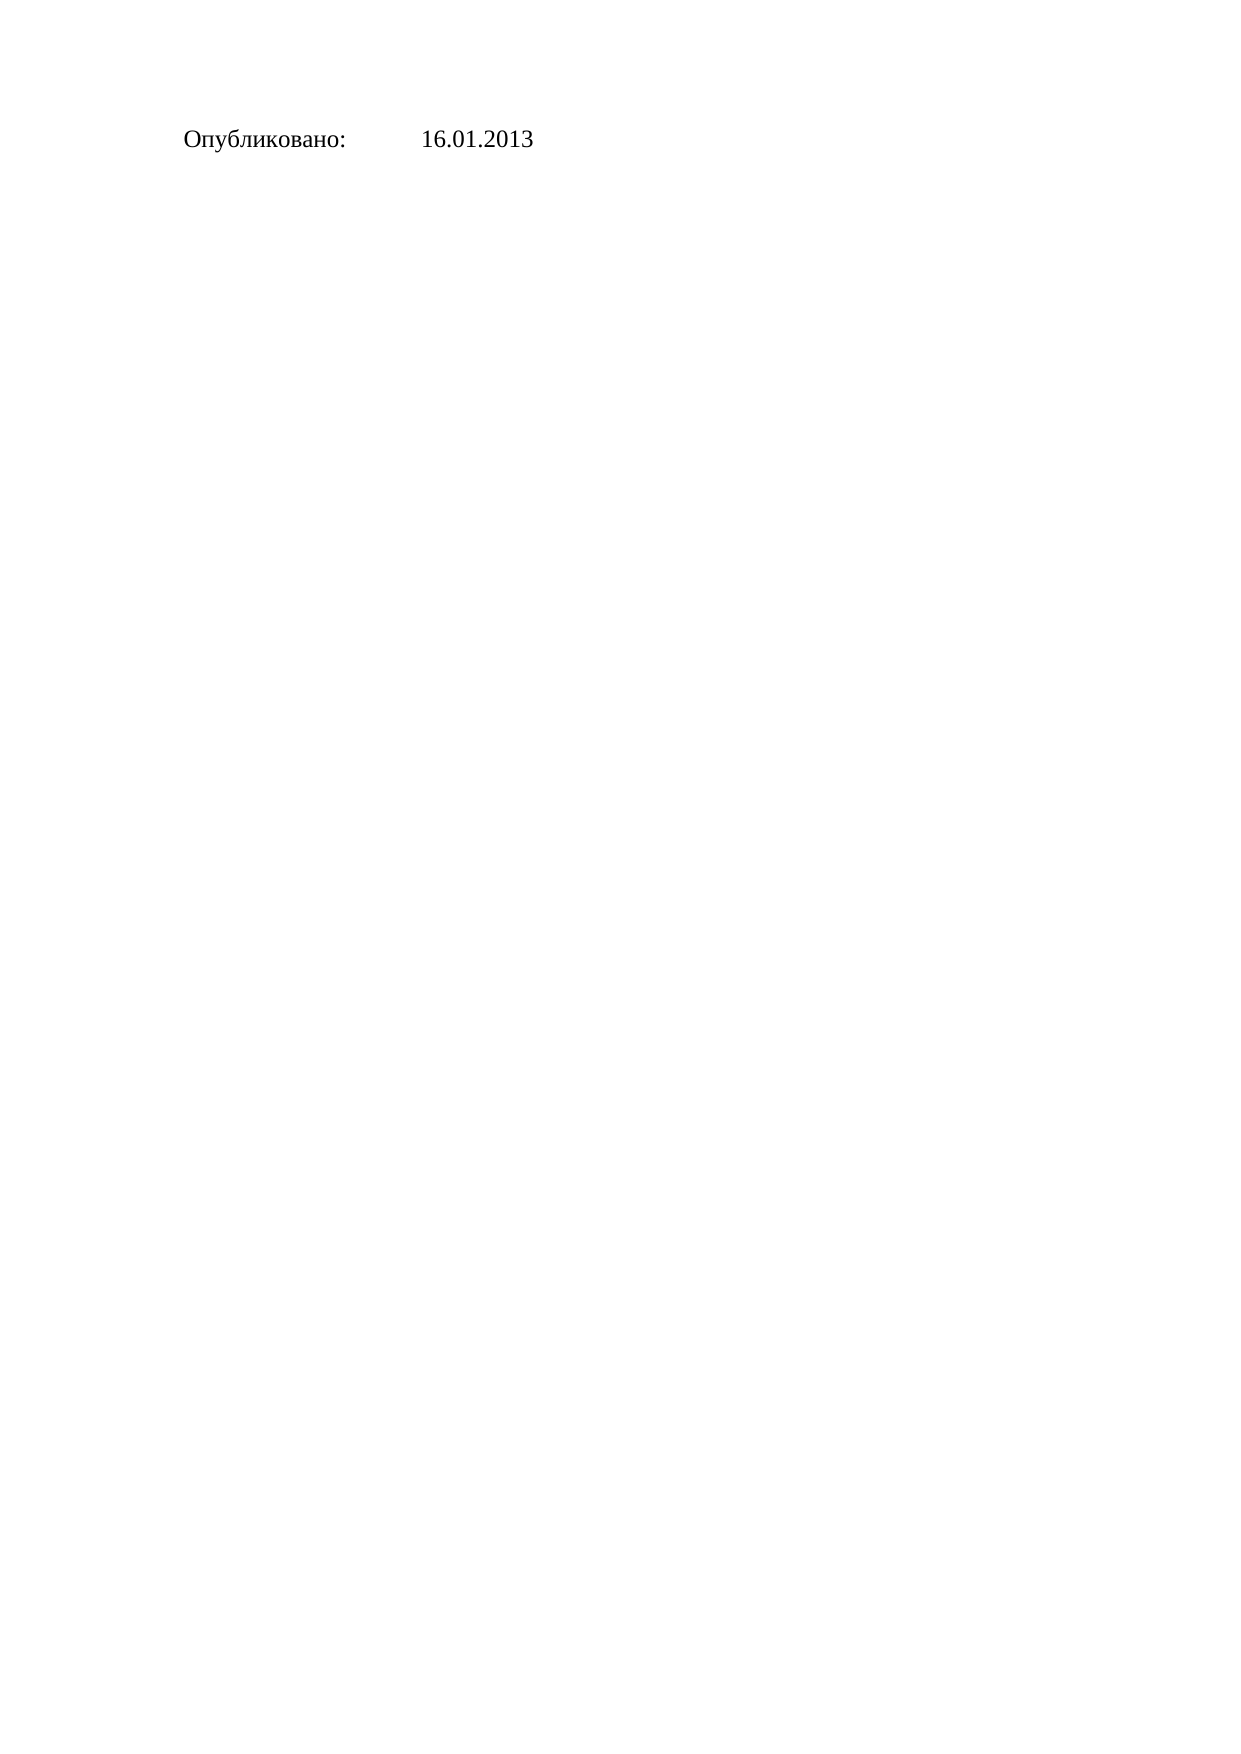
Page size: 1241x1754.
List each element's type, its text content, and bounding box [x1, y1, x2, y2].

table_header Опубликовано: [177, 118, 421, 159]
table_header 16.01.2013 [421, 118, 1152, 159]
